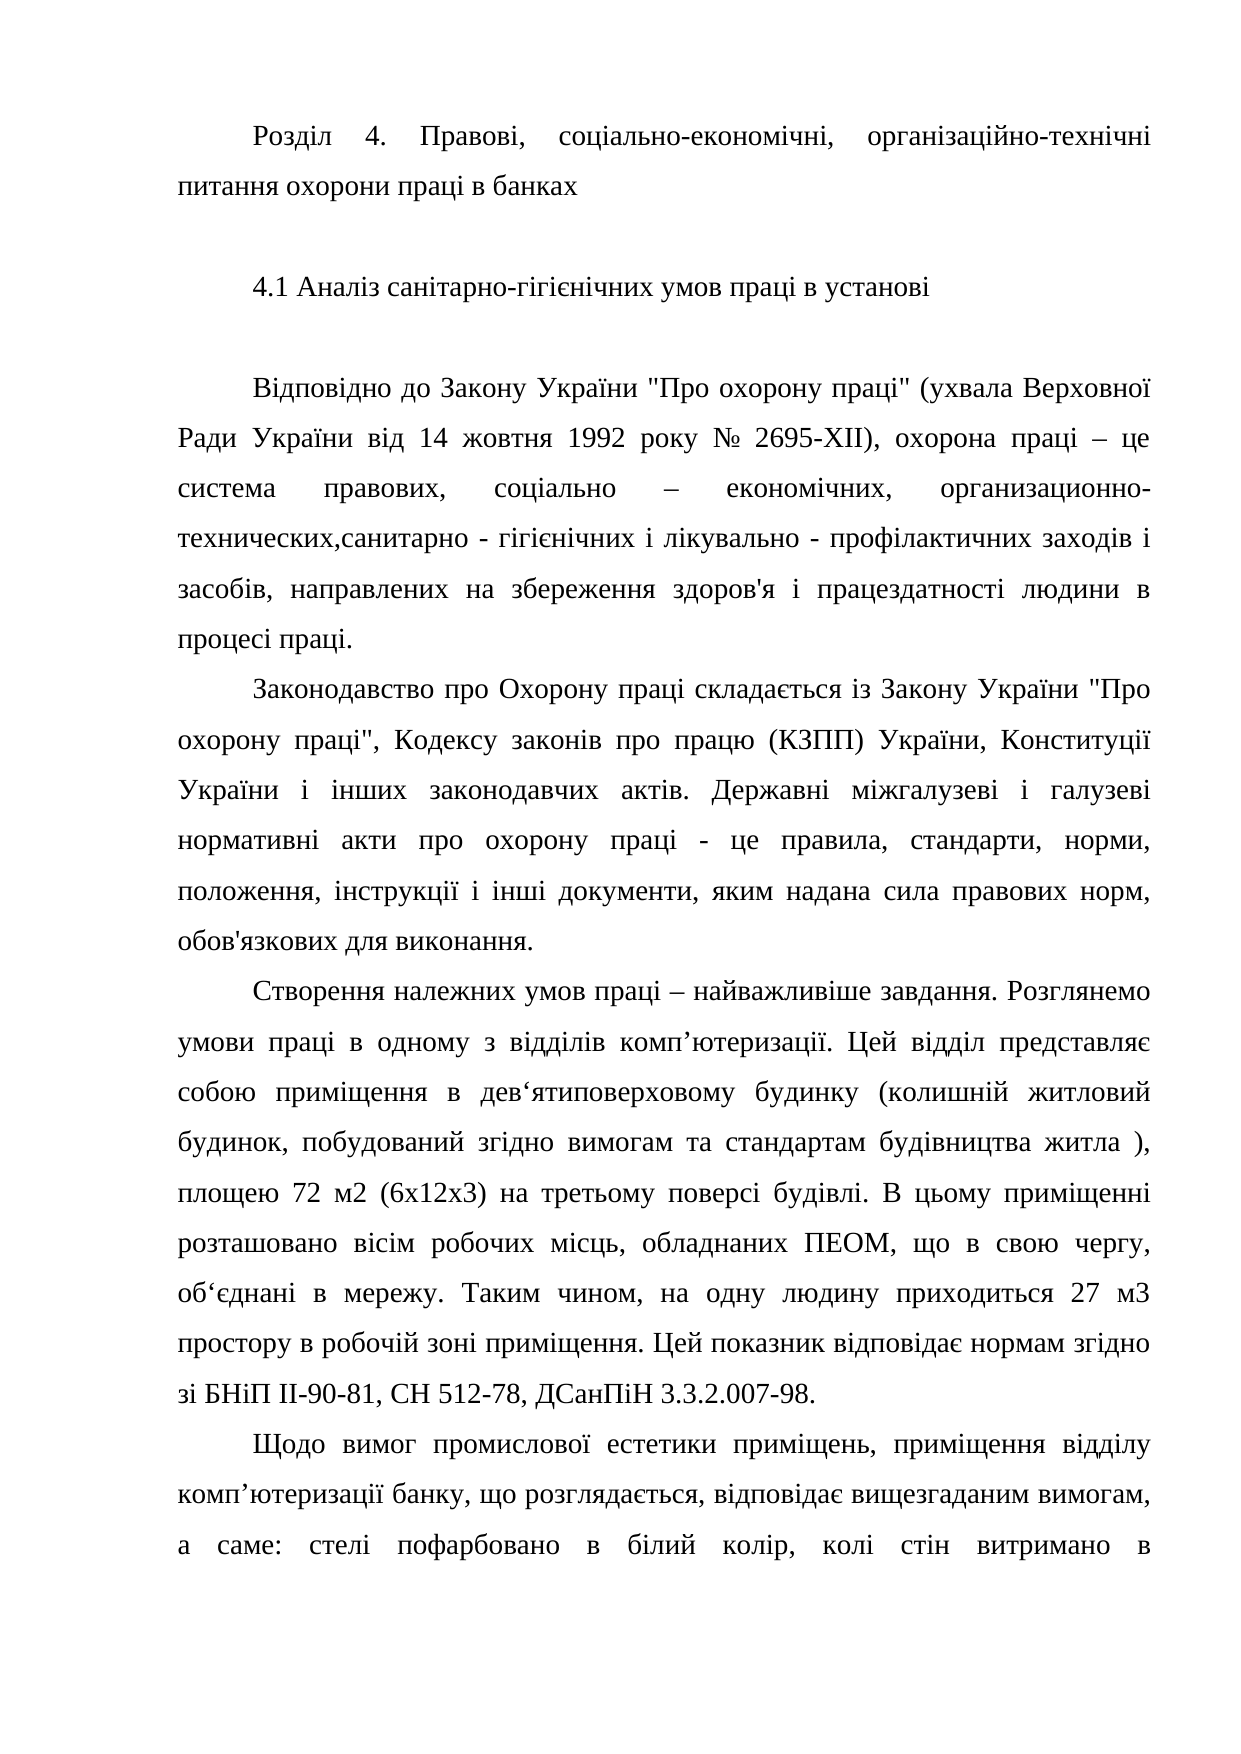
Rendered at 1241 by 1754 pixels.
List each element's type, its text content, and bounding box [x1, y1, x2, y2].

text 4.1 Аналіз санітарно-гігієнічних умов праці в установі [177, 269, 1152, 303]
text Розділ 4. Правові, соціально-економічні, організаційно-технічні питання охорони праці в банках [177, 118, 1152, 202]
text Створення належних умов праці – найважливіше завдання. Розглянемо умови праці в одному з відділів комп’ютеризації. Цей відділ представляє собою приміщення в дев‘ятиповерховому будинку (колишній житловий будинок, побудований згідно вимогам та стандартам будівництва житла ), площею (6х12х3) на третьому поверсі будівлі. В цьому приміщенні розташовано вісім робочих місць, обладнаних ПЕОМ, що в свою чергу, об‘єднані в мережу. Таким чином, на одну людину приходиться простору в робочій зоні приміщення. Цей показник відповідає нормам згідно зі БНіП ІІ-90-81, СН 512-78, ДСанПіН 3.3.2.007-98. [177, 973, 1152, 1409]
text Відповідно до Закону України "Про охорону праці" (ухвала Верховної Ради України від 14 жовтня 1992 року № 2695-ХII), охорона праці – це система правових, соціально – економічних, организационно-технических,санитарно - гігієнічних і лікувально - профілактичних заходів і засобів, направлених на збереження здоров'я і працездатності людини в процесі праці. [177, 370, 1152, 655]
text Законодавство про Охорону праці складається із Закону України "Про охорону праці", Кодексу законів про працю (КЗПП) України, Конституції України і інших законодавчих актів. Державні міжгалузеві і галузеві нормативні акти про охорону праці - це правила, стандарти, норми, положення, інструкції і інші документи, яким надана сила правових норм, обов'язкових для виконання. [177, 672, 1152, 957]
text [177, 1426, 1152, 1560]
